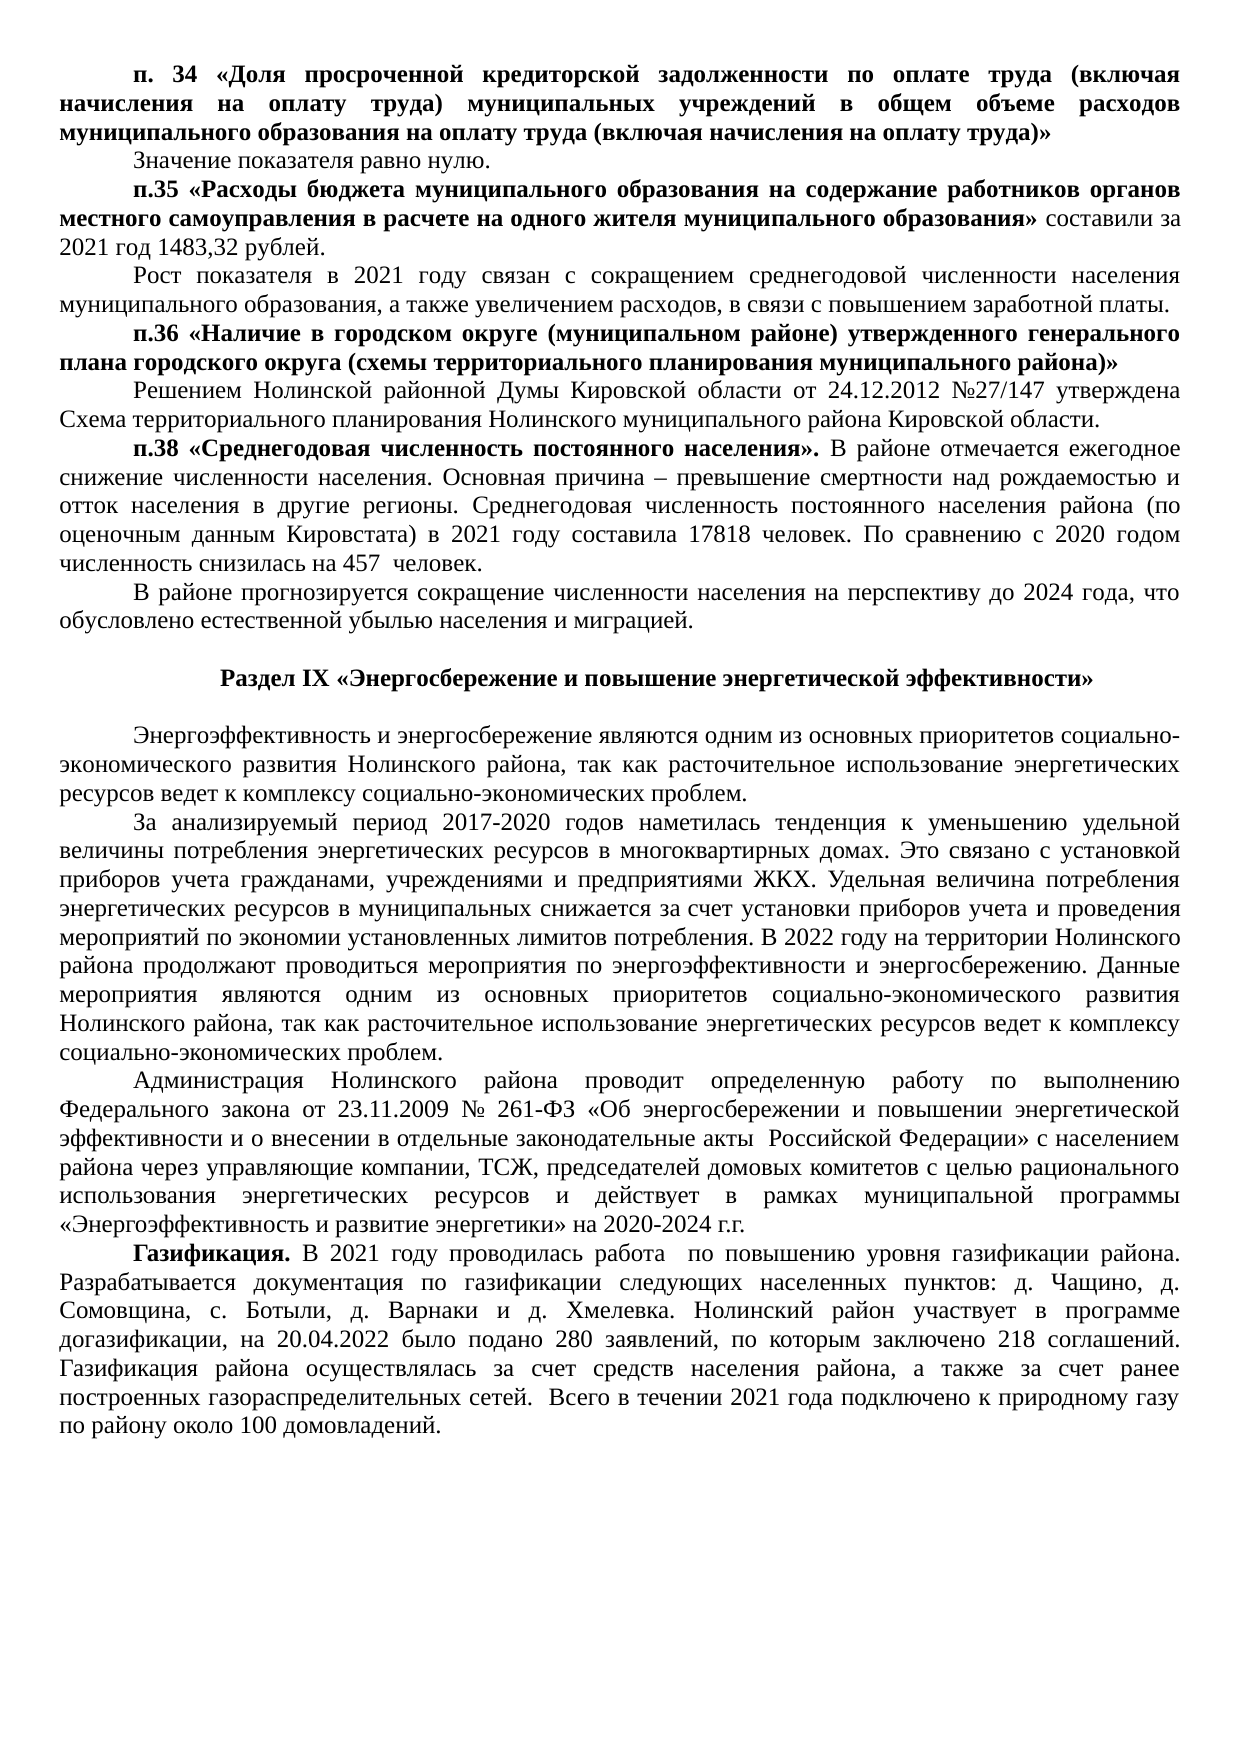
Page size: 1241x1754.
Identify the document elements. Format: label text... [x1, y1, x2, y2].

text Газификация. В 2021 году проводилась работа по повышению уровня газификации района. Разрабатывается документация по газификации следующих населенных пунктов: д. Чащино, д. Сомовщина, с. Ботыли, д. Варнаки и д. Хмелевка. Нолинский район участвует в программе догазификации, на 20.04.2022 было подано 280 заявлений, по которым заключено 218 соглашений. Газификация района осуществлялась за счет средств населения района, а также за счет ранее построенных газораспределительных сетей. Всего в течении 2021 года подключено к природному газу по району около 100 домовладений. [59, 1238, 1181, 1439]
text За анализируемый период 2017-2020 годов наметилась тенденция к уменьшению удельной величины потребления энергетических ресурсов в многоквартирных домах. Это связано с установкой приборов учета гражданами, учреждениями и предприятиями ЖКХ. Удельная величина потребления энергетических ресурсов в муниципальных снижается за счет установки приборов учета и проведения мероприятий по экономии установленных лимитов потребления. В 2022 году на территории Нолинского района продолжают проводиться мероприятия по энергоэффективности и энергосбережению. Данные мероприятия являются одним из основных приоритетов социально-экономического развития Нолинского района, так как расточительное использование энергетических ресурсов ведет к комплексу социально-экономических проблем. [59, 807, 1181, 1066]
text Рост показателя в 2021 году связан с сокращением среднегодовой численности населения муниципального образования, а также увеличением расходов, в связи с повышением заработной платы. [59, 260, 1181, 318]
text п.36 «Наличие в городском округе (муниципальном районе) утвержденного генерального плана городского округа (схемы территориального планирования муниципального района)» [59, 318, 1181, 375]
text п.35 «Расходы бюджета муниципального образования на содержание работников органов местного самоуправления в расчете на одного жителя муниципального образования» составили за 2021 год 1483,32 рублей. [59, 174, 1181, 260]
text п. 34 «Доля просроченной кредиторской задолженности по оплате труда (включая начисления на оплату труда) муниципальных учреждений в общем объеме расходов муниципального образования на оплату труда (включая начисления на оплату труда)» [59, 59, 1181, 145]
text Решением Нолинской районной Думы Кировской области от 24.12.2012 №27/147 утверждена Схема территориального планирования Нолинского муниципального района Кировской области. [59, 375, 1181, 433]
text Значение показателя равно нулю. [59, 145, 1181, 174]
text В районе прогнозируется сокращение численности населения на перспективу до 2024 года, что обусловлено естественной убылью населения и миграцией. [59, 577, 1181, 634]
text Энергоэффективность и энергосбережение являются одним из основных приоритетов социально-экономического развития Нолинского района, так как расточительное использование энергетических ресурсов ведет к комплексу социально-экономических проблем. [59, 720, 1181, 807]
text Раздел IX «Энергосбережение и повышение энергетической эффективности» [59, 663, 1181, 692]
text п.38 «Среднегодовая численность постоянного населения». В районе отмечается ежегодное снижение численности населения. Основная причина – превышение смертности над рождаемостью и отток населения в другие регионы. Среднегодовая численность постоянного населения района (по оценочным данным Кировстата) в 2021 году составила 17818 человек. По сравнению с 2020 годом численность снизилась на 457 человек. [59, 433, 1181, 577]
text Администрация Нолинского района проводит определенную работу по выполнению Федерального закона от 23.11.2009 № 261-ФЗ «Об энергосбережении и повышении энергетической эффективности и о внесении в отдельные законодательные акты Российской Федерации» с населением района через управляющие компании, ТСЖ, председателей домовых комитетов с целью рационального использования энергетических ресурсов и действует в рамках муниципальной программы «Энергоэффективность и развитие энергетики» на 2020-2024 г.г. [59, 1066, 1181, 1238]
